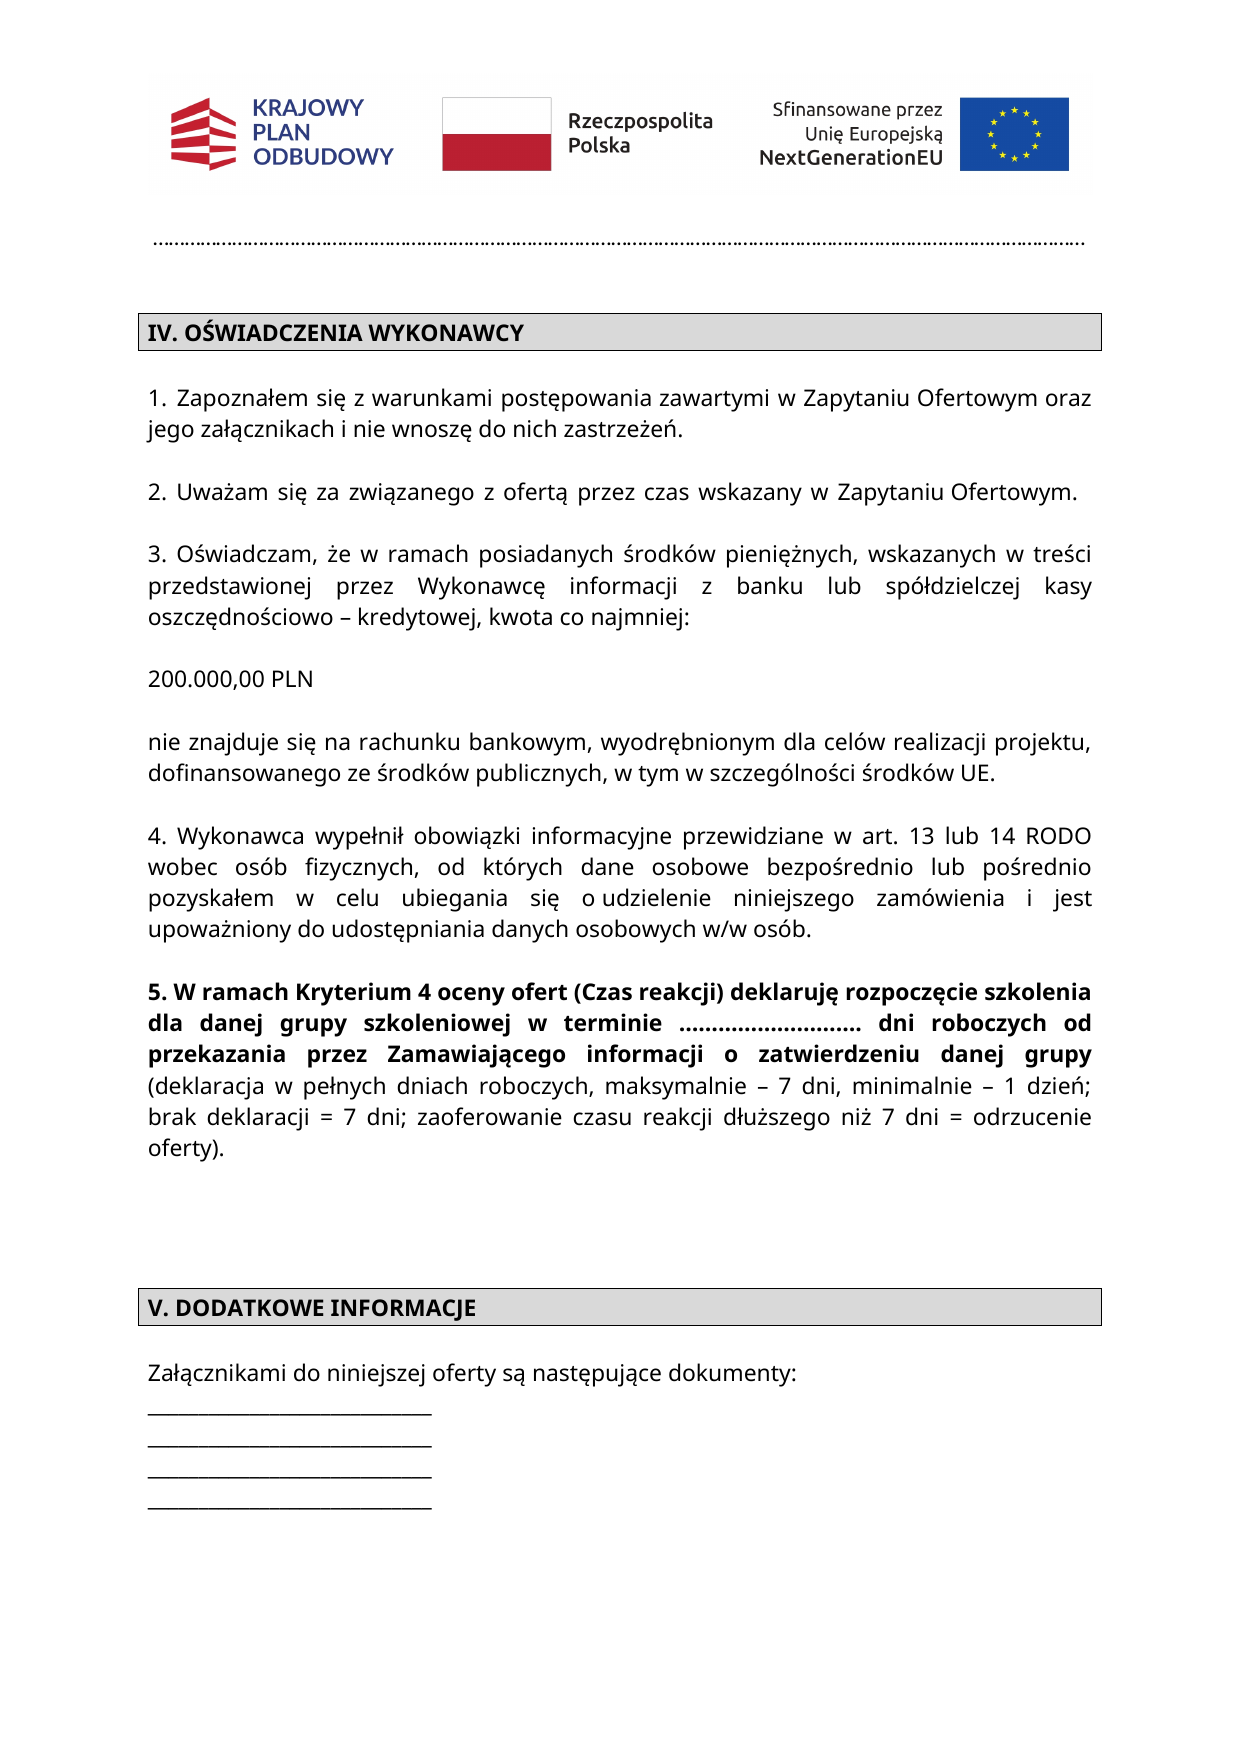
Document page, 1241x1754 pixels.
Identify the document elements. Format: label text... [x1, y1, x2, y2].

text Załącznikami do niniejszej oferty są następujące dokumenty: [148, 1357, 1093, 1388]
text 4. Wykonawca wypełnił obowiązki informacyjne przewidziane w art. 13 lub 14 RODO wobec osób fizycznych, od których dane osobowe bezpośrednio lub pośrednio pozyskałem w celu ubiegania się o udzielenie niniejszego zamówienia i jest upoważniony do udostępniania danych osobowych w/w osób. [148, 819, 1093, 944]
text ____________________________ [148, 1451, 1093, 1482]
text 3. Oświadczam, że w ramach posiadanych środków pieniężnych, wskazanych w treści przedstawionej przez Wykonawcę informacji z banku lub spółdzielczej kasy oszczędnościowo – kredytowej, kwota co najmniej: [148, 538, 1093, 632]
text 1. Zapoznałem się z warunkami postępowania zawartymi w Zapytaniu Ofertowym oraz jego załącznikach i nie wnoszę do nich zastrzeżeń. [148, 382, 1093, 444]
picture [147, 73, 1093, 195]
text V. DODATKOWE INFORMACJE [139, 1289, 1101, 1325]
text ____________________________ [148, 1419, 1093, 1451]
text 5. W ramach Kryterium 4 oceny ofert (Czas reakcji) deklaruję rozpoczęcie szkolenia dla danej grupy szkoleniowej w terminie ………………………. dni roboczych od przekazania przez Zamawiającego informacji o zatwierdzeniu danej grupy (deklaracja w pełnych dniach roboczych, maksymalnie – 7 dni, minimalnie – 1 dzień; brak deklaracji = 7 dni; zaoferowanie czasu reakcji dłuższego niż 7 dni = odrzucenie oferty). [148, 976, 1093, 1163]
text IV. OŚWIADCZENIA WYKONAWCY [139, 314, 1101, 350]
text nie znajduje się na rachunku bankowym, wyodrębnionym dla celów realizacji projektu, dofinansowanego ze środków publicznych, w tym w szczególności środków UE. [148, 726, 1093, 788]
text …………………………………………………………………………………………………………………………………………………………… [148, 223, 1093, 251]
text ____________________________ [148, 1388, 1093, 1419]
text 2. Uważam się za związanego z ofertą przez czas wskazany w Zapytaniu Ofertowym. [148, 476, 1093, 507]
text ____________________________ [148, 1482, 1093, 1513]
text 200.000,00 PLN [148, 663, 1093, 694]
